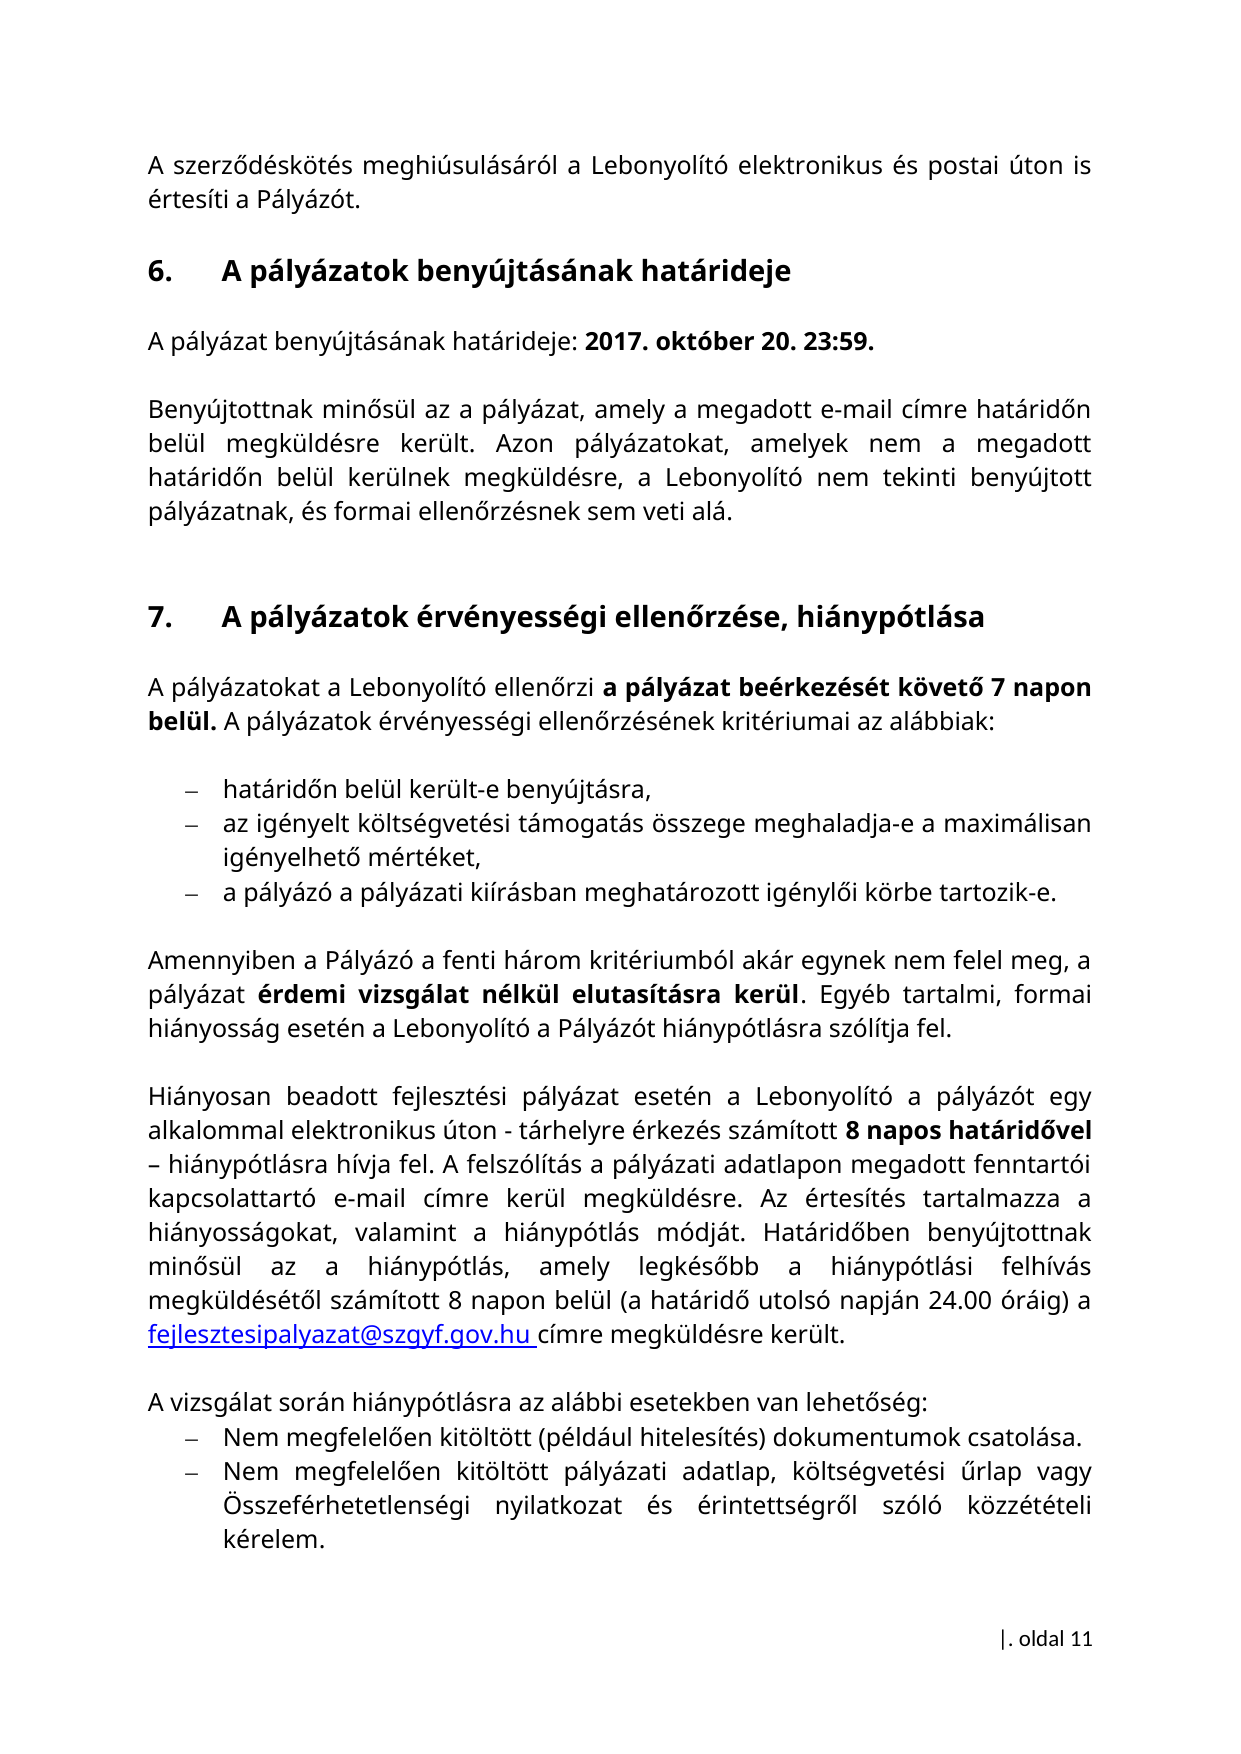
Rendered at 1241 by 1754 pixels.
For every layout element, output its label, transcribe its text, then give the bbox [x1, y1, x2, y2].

text Hiányosan beadott fejlesztési pályázat esetén a Lebonyolító a pályázót egy alkalommal elektronikus úton - tárhelyre érkezés számított 8 napos határidővel – hiánypótlásra hívja fel. A felszólítás a pályázati adatlapon megadott fenntartói kapcsolattartó e-mail címre kerül megküldésre. Az értesítés tartalmazza a hiányosságokat, valamint a hiánypótlás módját. Határidőben benyújtottnak minősül az a hiánypótlás, amely legkésőbb a hiánypótlási felhívás megküldésétől számított 8 napon belül (a határidő utolsó napján 24.00 óráig) a fejlesztesipalyazat@szgyf.gov.hu címre megküldésre került. [148, 1078, 1093, 1351]
list A pályázatok érvényességi ellenőrzése, hiánypótlása [148, 596, 1093, 636]
list az igényelt költségvetési támogatás összege meghaladja-e a maximálisan igényelhető mértéket, [185, 806, 1093, 874]
text A vizsgálat során hiánypótlásra az alábbi esetekben van lehetőség: [148, 1385, 1093, 1419]
list A pályázatok benyújtásának határideje [148, 250, 1093, 289]
list Nem megfelelően kitöltött pályázati adatlap, költségvetési űrlap vagy Összeférhetetlenségi nyilatkozat és érintettségről szóló közzétételi kérelem. [185, 1453, 1093, 1555]
text A pályázat benyújtásának határideje: 2017. október 20. 23:59. [148, 323, 1093, 358]
text A szerződéskötés meghiúsulásáról a Lebonyolító elektronikus és postai úton is értesíti a Pályázót. [148, 148, 1093, 216]
text Amennyiben a Pályázó a fenti három kritériumból akár egynek nem felel meg, a pályázat érdemi vizsgálat nélkül elutasításra kerül. Egyéb tartalmi, formai hiányosság esetén a Lebonyolító a Pályázót hiánypótlásra szólítja fel. [148, 942, 1093, 1044]
text Benyújtottnak minősül az a pályázat, amely a megadott e-mail címre határidőn belül megküldésre került. Azon pályázatokat, amelyek nem a megadott határidőn belül kerülnek megküldésre, a Lebonyolító nem tekinti benyújtott pályázatnak, és formai ellenőrzésnek sem veti alá. [148, 392, 1093, 528]
text A pályázatokat a Lebonyolító ellenőrzi a pályázat beérkezését követő 7 napon belül. A pályázatok érvényességi ellenőrzésének kritériumai az alábbiak: [148, 670, 1093, 738]
list határidőn belül került-e benyújtásra, [185, 772, 1093, 806]
list a pályázó a pályázati kiírásban meghatározott igénylői körbe tartozik-e. [185, 874, 1093, 908]
list Nem megfelelően kitöltött (például hitelesítés) dokumentumok csatolása. [185, 1419, 1093, 1453]
